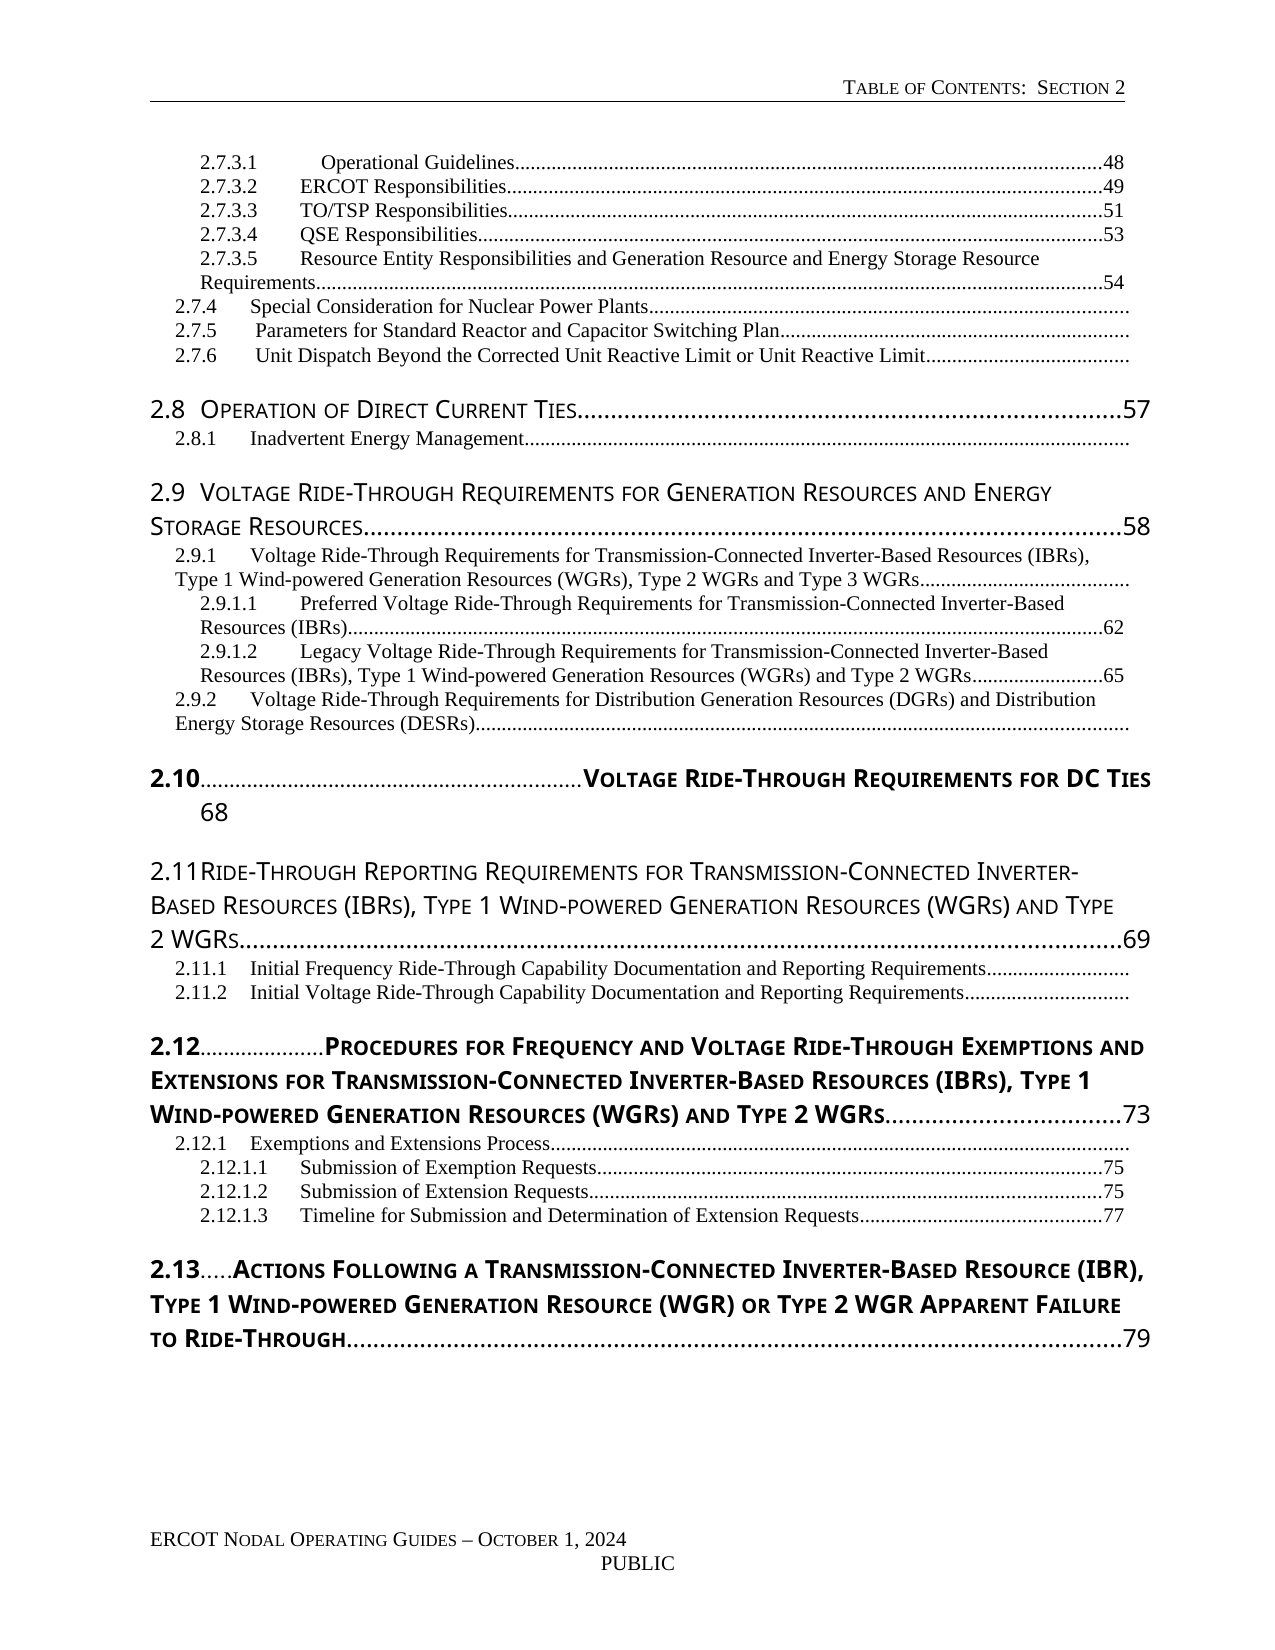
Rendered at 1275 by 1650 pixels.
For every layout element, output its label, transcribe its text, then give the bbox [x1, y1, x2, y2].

text 2.9.1.1 Preferred Voltage Ride-Through Requirements for Transmission-Connected Inverter-Based Resources (IBRs) 62 [200, 591, 1125, 639]
text 2.8 Operation of Direct Current Ties 57 [150, 392, 1125, 426]
text 2.11.2 Initial Voltage Ride-Through Capability Documentation and Reporting Requirements 71 [175, 980, 1125, 1004]
text 2.10 Voltage Ride-Through Requirements for DC Ties 68 [150, 760, 1125, 828]
text 2.7.4 Special Consideration for Nuclear Power Plants 56 [175, 294, 1125, 318]
text 2.13 Actions Following a Transmission-Connected Inverter-Based Resource (IBR), Type 1 Wind-powered Generation Resource (WGR) or Type 2 WGR Apparent Failure to Ride-Through 79 [150, 1252, 1125, 1354]
text 2.7.6 Unit Dispatch Beyond the Corrected Unit Reactive Limit or Unit Reactive Limit 57 [175, 342, 1125, 367]
text 2.12.1 Exemptions and Extensions Process 73 [175, 1131, 1125, 1155]
text 2.9.2 Voltage Ride-Through Requirements for Distribution Generation Resources (DGRs) and Distribution Energy Storage Resources (DESRs) 67 [175, 687, 1125, 735]
text 2.12.1.2 Submission of Extension Requests 75 [200, 1179, 1125, 1203]
text 2.7.3.3 TO/TSP Responsibilities 51 [200, 198, 1125, 222]
text 2.8.1 Inadvertent Energy Management 58 [175, 426, 1125, 450]
text 2.7.5 Parameters for Standard Reactor and Capacitor Switching Plan 56 [175, 318, 1125, 342]
text 2.7.3.2 ERCOT Responsibilities 49 [200, 174, 1125, 198]
text 2.7.3.1 Operational Guidelines 48 [200, 150, 1125, 174]
text 2.9 Voltage Ride-Through Requirements for Generation Resources and Energy Storage Resources 58 [150, 475, 1125, 543]
text 2.9.1.2 Legacy Voltage Ride-Through Requirements for Transmission-Connected Inverter-Based Resources (IBRs), Type 1 Wind-powered Generation Resources (WGRs) and Type 2 WGRs 65 [200, 639, 1125, 687]
text 2.11.1 Initial Frequency Ride-Through Capability Documentation and Reporting Requirements 69 [175, 956, 1125, 980]
text 2.12.1.3 Timeline for Submission and Determination of Extension Requests 77 [200, 1203, 1125, 1227]
text 2.7.3.4 QSE Responsibilities 53 [200, 222, 1125, 246]
text 2.9.1 Voltage Ride-Through Requirements for Transmission-Connected Inverter-Based Resources (IBRs), Type 1 Wind-powered Generation Resources (WGRs), Type 2 WGRs and Type 3 WGRs 60 [175, 543, 1125, 591]
text 2.11 Ride-Through Reporting Requirements for Transmission-Connected Inverter-Based Resources (IBRs), Type 1 Wind-powered Generation Resources (WGRs) and Type 2 WGRs 69 [150, 853, 1125, 956]
text 2.12.1.1 Submission of Exemption Requests 75 [200, 1155, 1125, 1179]
text 2.7.3.5 Resource Entity Responsibilities and Generation Resource and Energy Storage Resource Requirements 54 [200, 246, 1125, 294]
text 2.12 Procedures for Frequency and Voltage Ride-Through Exemptions and Extensions for Transmission-Connected Inverter-Based Resources (IBRs), Type 1 Wind-powered Generation Resources (WGRs) and Type 2 WGRs 73 [150, 1029, 1125, 1131]
